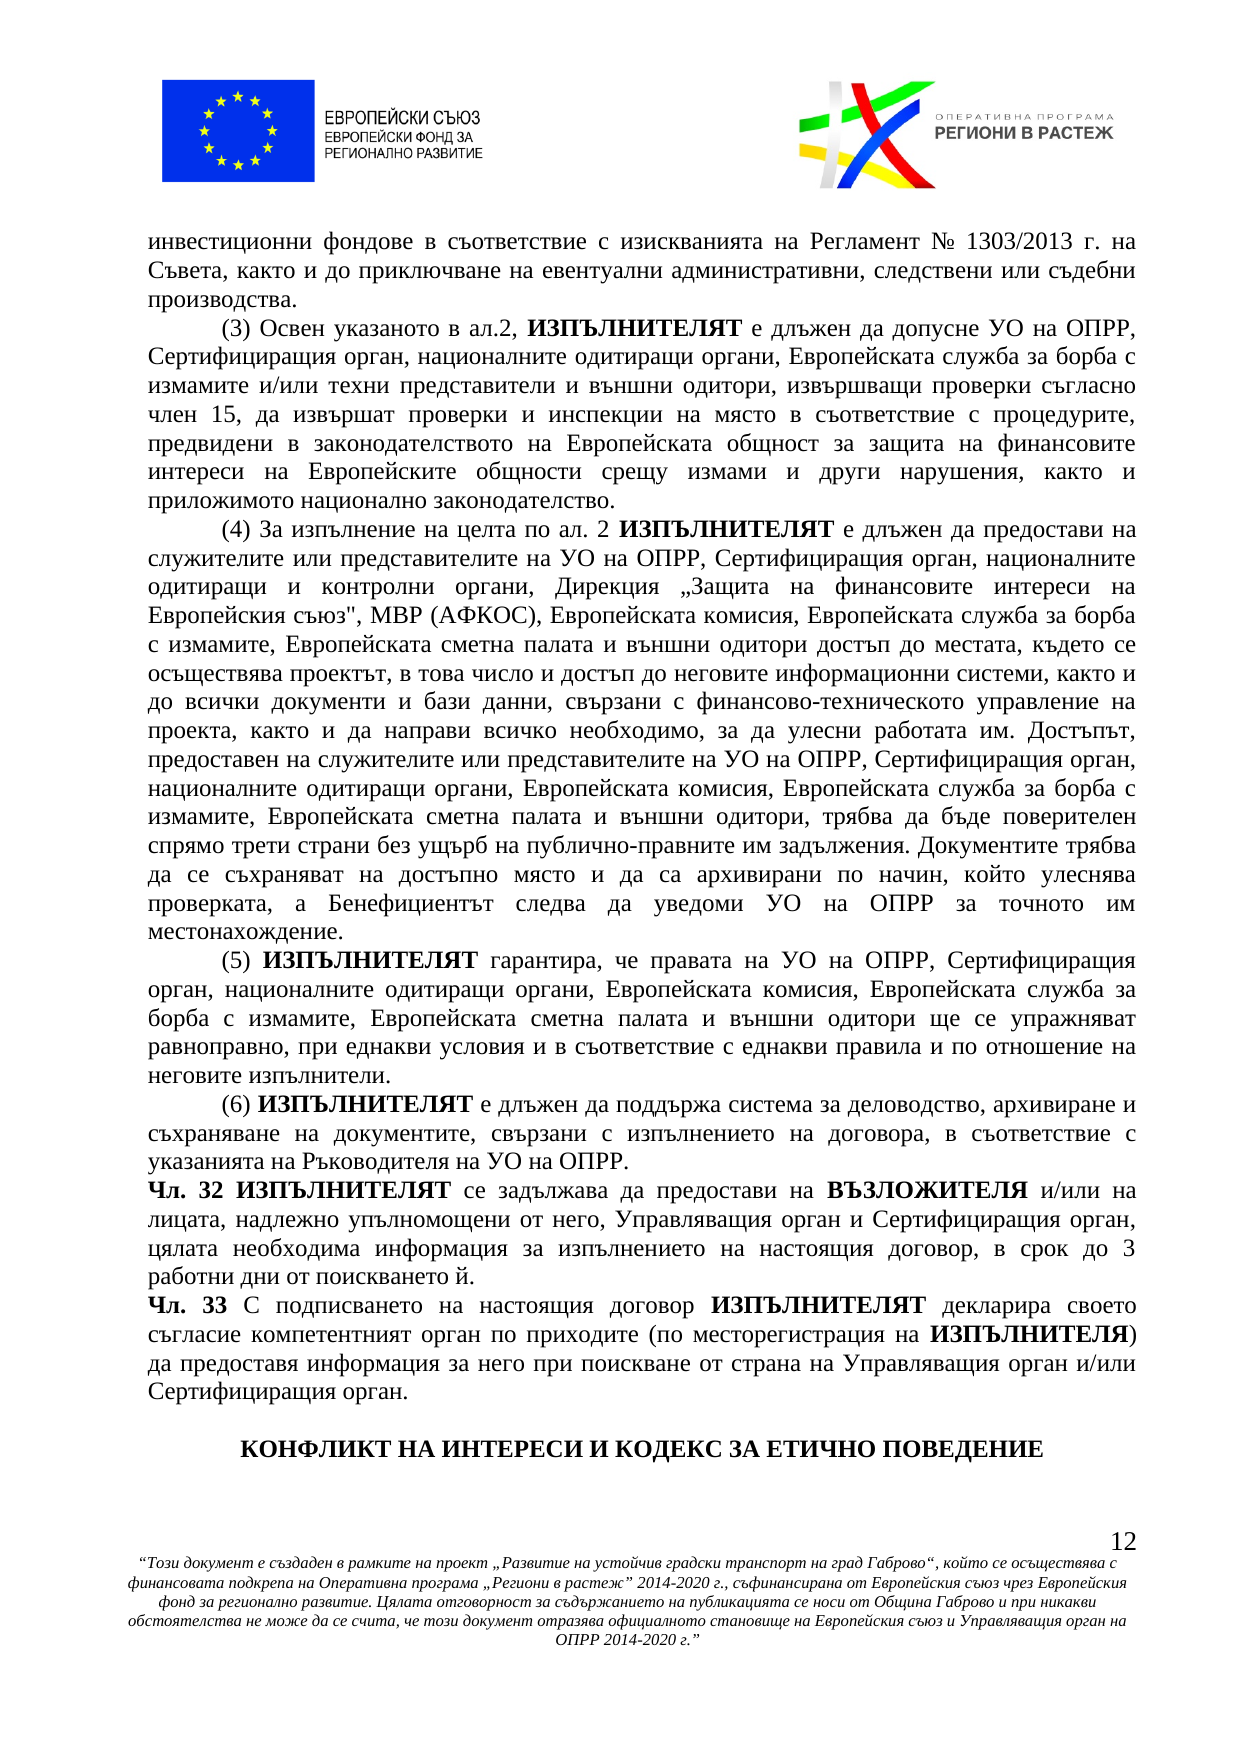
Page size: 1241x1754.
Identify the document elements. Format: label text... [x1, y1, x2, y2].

text (3) Освен указаното в ал.2, ИЗПЪЛНИТЕЛЯТ е длъжен да допусне УО на ОПРР, Сертифициращия орган, националните одитиращи органи, Европейската служба за борба с измамите и/или техни представители и външни одитори, извършващи проверки съгласно член 15, да извършат проверки и инспекции на място в съответствие с процедурите, предвидени в законодателството на Европейската общност за защита на финансовите интереси на Европейските общности срещу измами и други нарушения, както и приложимото национално законодателство. [148, 313, 1137, 514]
text Чл. 32 ИЗПЪЛНИТЕЛЯТ се задължава да предостави на ВЪЗЛОЖИТЕЛЯ и/или на лицата, надлежно упълномощени от него, Управляващия орган и Сертифициращия орган, цялата необходима информация за изпълнението на настоящия договор, в срок до 3 работни дни от поискването й. [148, 1175, 1137, 1290]
picture [147, 68, 511, 196]
text (4) За изпълнение на целта по ал. 2 ИЗПЪЛНИТЕЛЯТ е длъжен да предостави на служителите или представителите на УО на ОПРР, Сертифициращия орган, националните одитиращи и контролни органи, Дирекция „Защита на финансовите интереси на Европейския съюз", МВР (АФКОС), Европейската комисия, Европейската служба за борба с измамите, Европейската сметна палата и външни одитори достъп до местата, където се осъществява проектът, в това число и достъп до неговите информационни системи, както и до всички документи и бази данни, свързани с финансово-техническото управление на проекта, както и да направи всичко необходимо, за да улесни работата им. Достъпът, предоставен на служителите или представителите на УО на ОПРР, Сертифициращия орган, националните одитиращи органи, Европейската комисия, Европейската служба за борба с измамите, Европейската сметна палата и външни одитори, трябва да бъде поверителен спрямо трети страни без ущърб на публично-правните им задължения. Документите трябва да се съхраняват на достъпно място и да са архивирани по начин, който улеснява проверката, а Бенефициентът следва да уведоми УО на ОПРР за точното им местонахождение. [148, 514, 1137, 945]
text (6) ИЗПЪЛНИТЕЛЯТ е длъжен да поддържа система за деловодство, архивиране и съхраняване на документите, свързани с изпълнението на договора, в съответствие с указанията на Ръководителя на УО на ОПРР. [148, 1089, 1137, 1175]
text КОНФЛИКТ НА ИНТЕРЕСИ И КОДЕКС ЗА ЕТИЧНО ПОВЕДЕНИЕ [148, 1434, 1137, 1463]
text Чл. 33 С подписването на настоящия договор ИЗПЪЛНИТЕЛЯТ декларира своето съгласие компетентният орган по приходите (по месторегистрация на ИЗПЪЛНИТЕЛЯ) да предоставя информация за него при поискване от страна на Управляващия орган и/или Сертифициращия орган. [148, 1290, 1137, 1405]
picture [782, 72, 1137, 196]
text (5) ИЗПЪЛНИТЕЛЯТ гарантира, че правата на УО на ОПРР, Сертифициращия орган, националните одитиращи органи, Европейската комисия, Европейската служба за борба с измамите, Европейската сметна палата и външни одитори ще се упражняват равноправно, при еднакви условия и в съответствие с еднакви правила и по отношение на неговите изпълнители. [148, 945, 1137, 1089]
